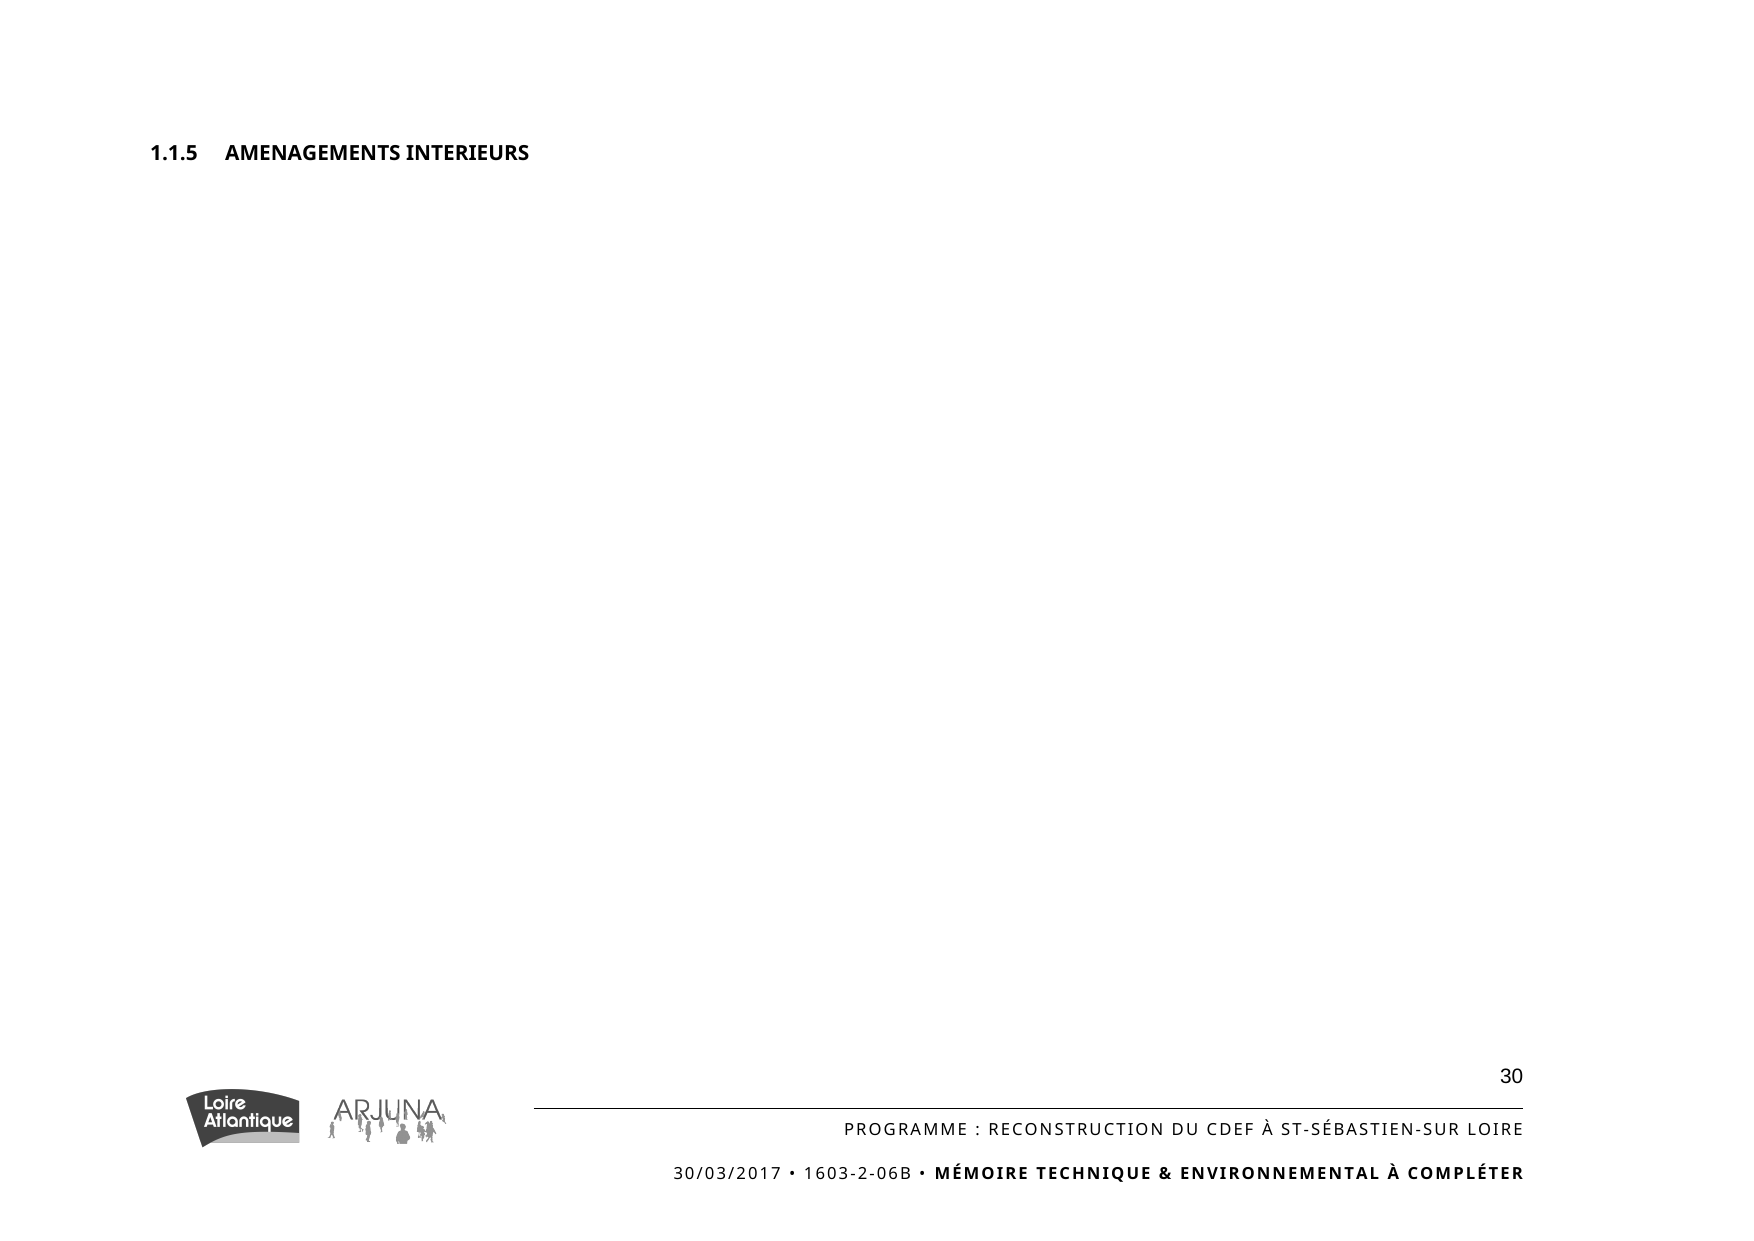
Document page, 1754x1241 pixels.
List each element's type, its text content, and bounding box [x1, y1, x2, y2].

subtitle AMENAGEMENTS INTERIEURS [150, 138, 1521, 167]
picture [184, 1085, 301, 1149]
picture [318, 1093, 453, 1150]
